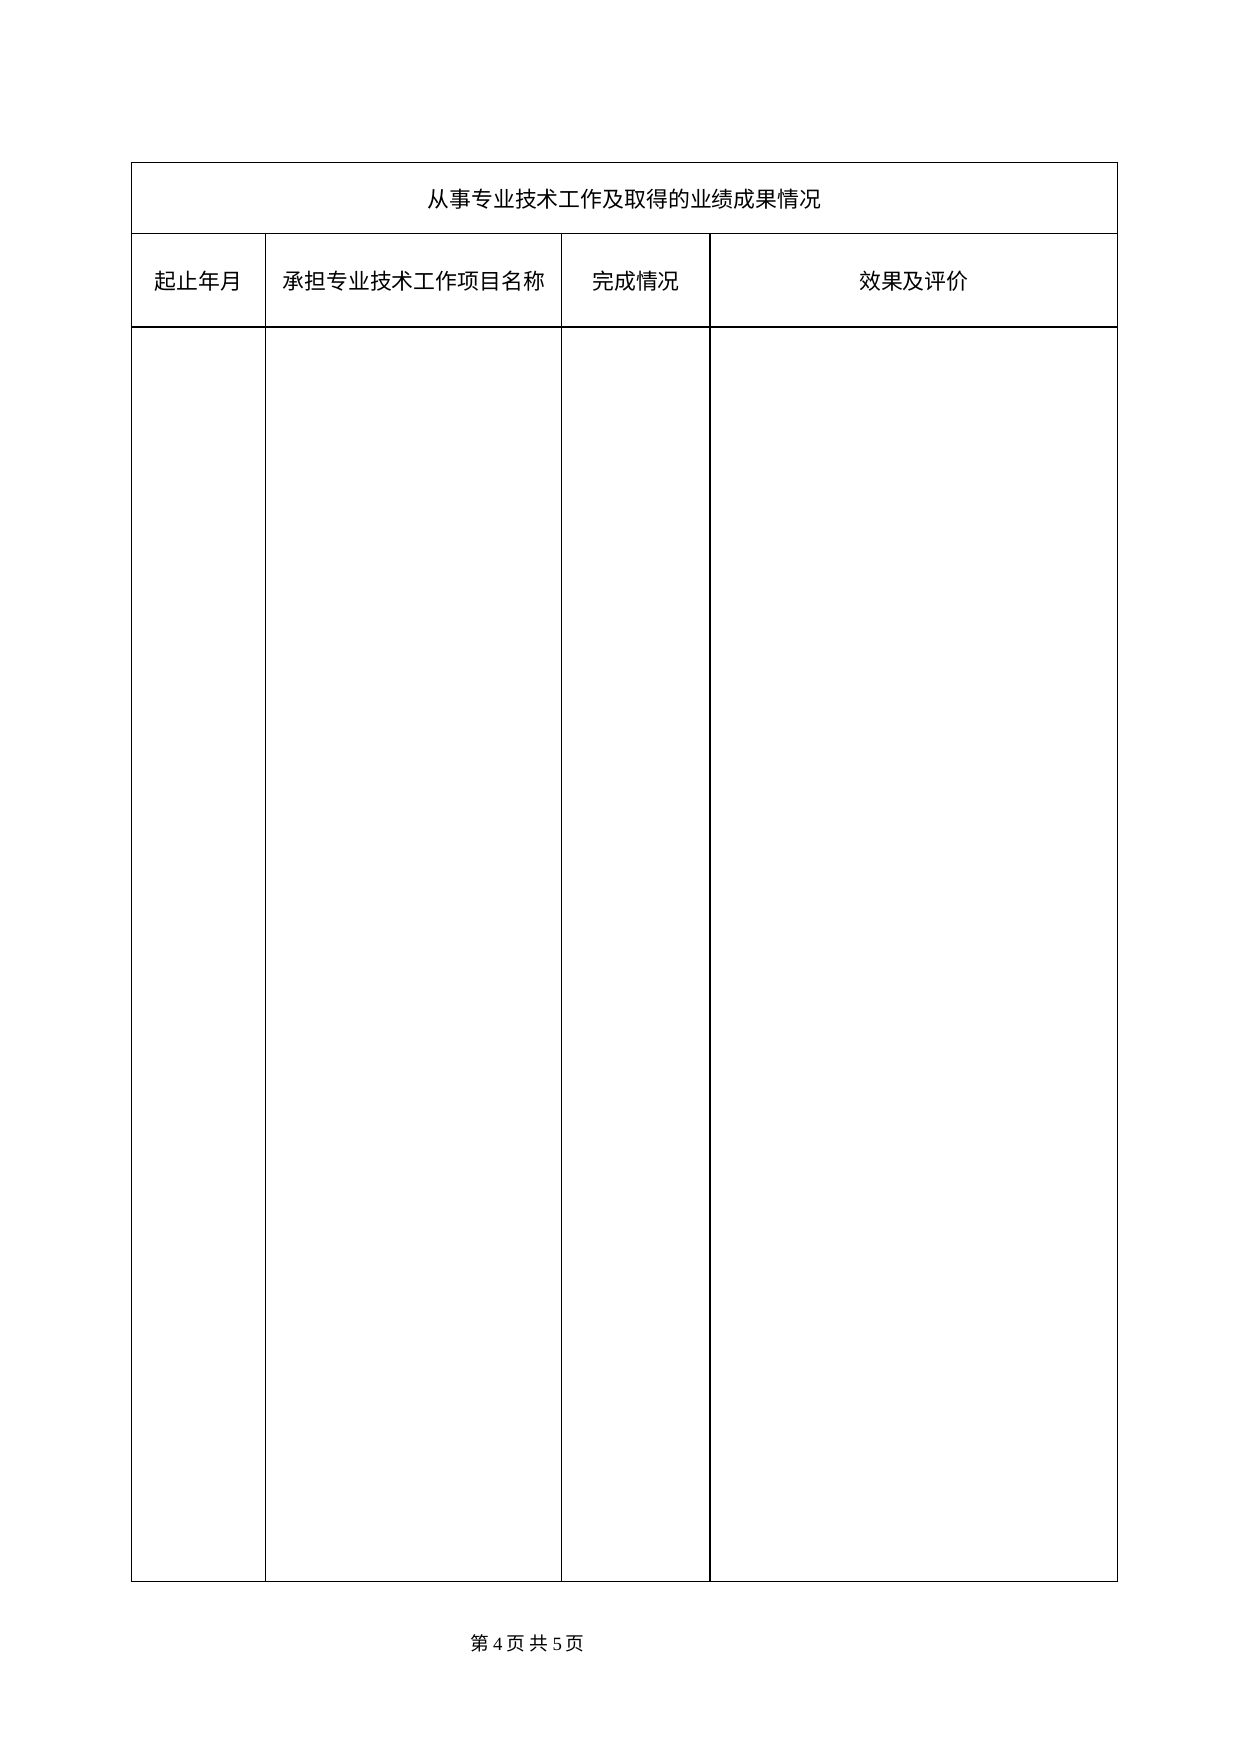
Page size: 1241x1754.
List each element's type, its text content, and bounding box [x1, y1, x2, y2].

table_cell 承担专业技术工作项目名称 [266, 234, 561, 326]
table_cell [266, 328, 561, 1581]
table_cell [132, 328, 265, 1581]
table_cell 完成情况 [562, 234, 709, 326]
table_cell 从事专业技术工作及取得的业绩成果情况 [132, 163, 1117, 233]
table_cell [562, 328, 709, 1581]
table_cell 起止年月 [132, 234, 265, 326]
table_cell 效果及评价 [711, 234, 1117, 326]
table_cell [711, 328, 1117, 1581]
